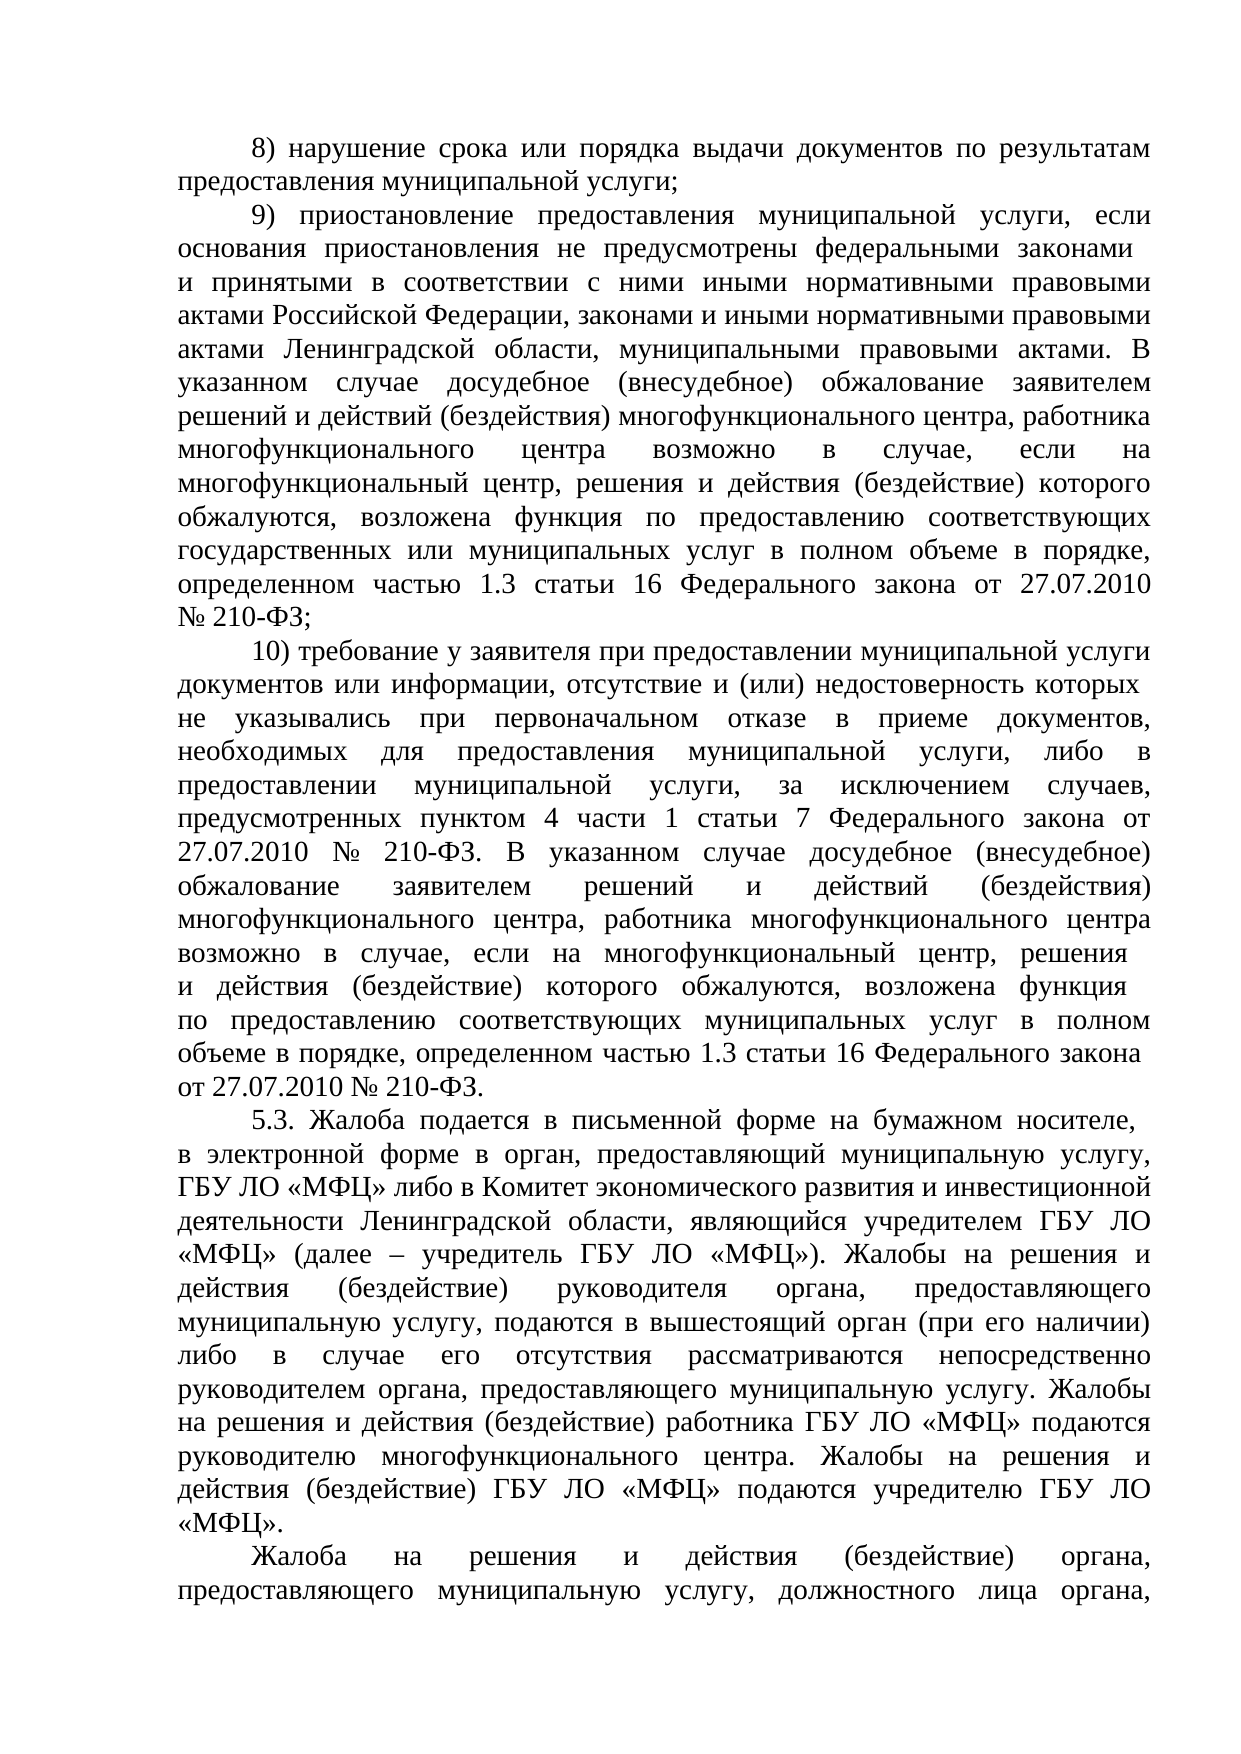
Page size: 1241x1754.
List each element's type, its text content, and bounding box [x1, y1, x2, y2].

text 9) приостановление предоставления муниципальной услуги, если основания приостановления не предусмотрены федеральными законами и принятыми в соответствии с ними иными нормативными правовыми актами Российской Федерации, законами и иными нормативными правовыми актами Ленинградской области, муниципальными правовыми актами. В указанном случае досудебное (внесудебное) обжалование заявителем решений и действий (бездействия) многофункционального центра, работника многофункционального центра возможно в случае, если на многофункциональный центр, решения и действия (бездействие) которого обжалуются, возложена функция по предоставлению соответствующих государственных или муниципальных услуг в полном объеме в порядке, определенном частью 1.3 статьи 16 Федерального закона от 27.07.2010 № 210-ФЗ; [177, 197, 1152, 633]
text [177, 1538, 1152, 1606]
text 10) требование у заявителя при предоставлении муниципальной услуги документов или информации, отсутствие и (или) недостоверность которых не указывались при первоначальном отказе в приеме документов, необходимых для предоставления муниципальной услуги, либо в предоставлении муниципальной услуги, за исключением случаев, предусмотренных пунктом 4 части 1 статьи 7 Федерального закона от 27.07.2010 № 210-ФЗ. В указанном случае досудебное (внесудебное) обжалование заявителем решений и действий (бездействия) многофункционального центра, работника многофункционального центра возможно в случае, если на многофункциональный центр, решения и действия (бездействие) которого обжалуются, возложена функция по предоставлению соответствующих муниципальных услуг в полном объеме в порядке, определенном частью 1.3 статьи 16 Федерального закона от 27.07.2010 № 210-ФЗ. [177, 633, 1152, 1102]
text 5.3. Жалоба подается в письменной форме на бумажном носителе, в электронной форме в орган, предоставляющий муниципальную услугу, ГБУ ЛО «МФЦ» либо в Комитет экономического развития и инвестиционной деятельности Ленинградской области, являющийся учредителем ГБУ ЛО «МФЦ» (далее – учредитель ГБУ ЛО «МФЦ»). Жалобы на решения и действия (бездействие) руководителя органа, предоставляющего муниципальную услугу, подаются в вышестоящий орган (при его наличии) либо в случае его отсутствия рассматриваются непосредственно руководителем органа, предоставляющего муниципальную услугу. Жалобы на решения и действия (бездействие) работника ГБУ ЛО «МФЦ» подаются руководителю многофункционального центра. Жалобы на решения и действия (бездействие) ГБУ ЛО «МФЦ» подаются учредителю ГБУ ЛО «МФЦ». [177, 1102, 1152, 1538]
text 8) нарушение срока или порядка выдачи документов по результатам предоставления муниципальной услуги; [177, 130, 1152, 197]
